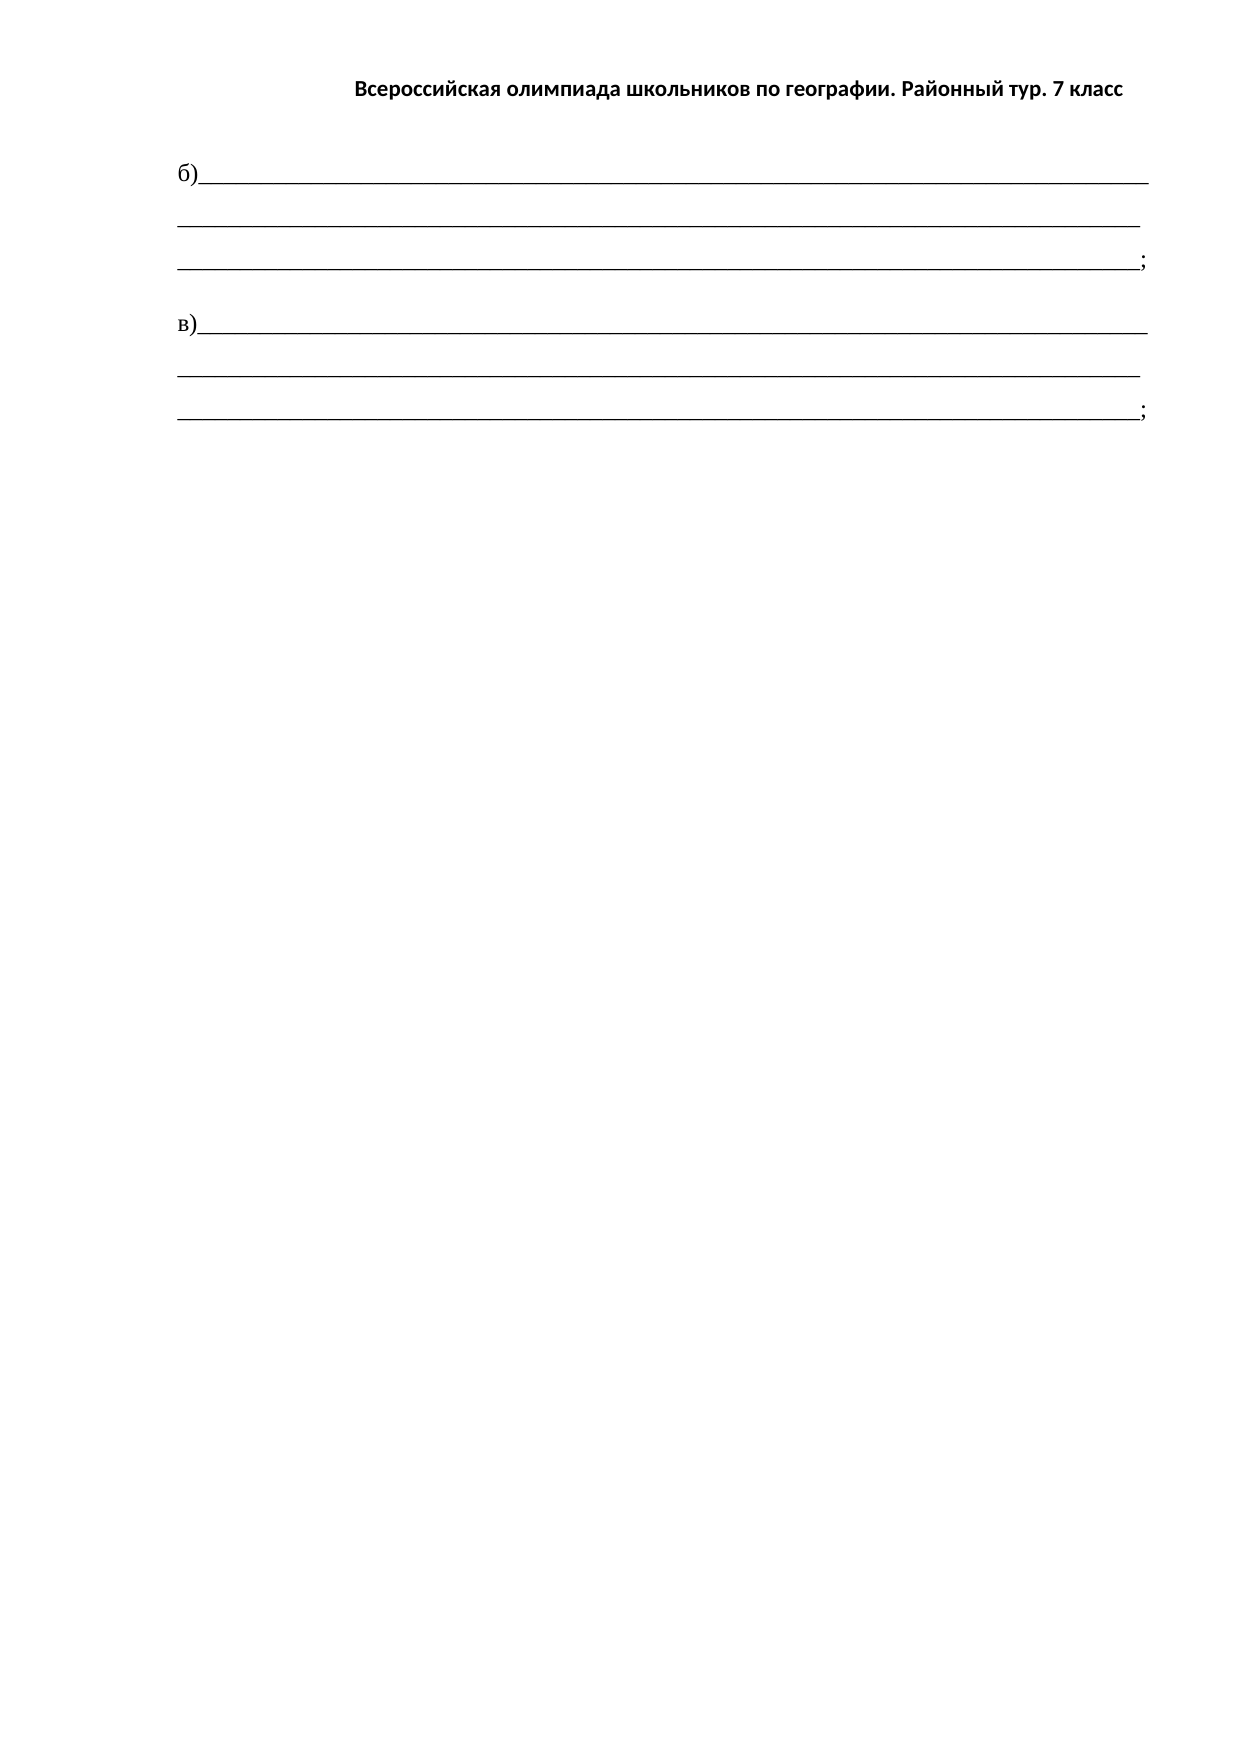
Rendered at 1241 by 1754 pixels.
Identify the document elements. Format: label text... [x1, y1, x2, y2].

text б)____________________________________________________________________________ __________________________________________________________________________________________________________________________________________________________; [177, 158, 1152, 273]
text в)____________________________________________________________________________ __________________________________________________________________________________________________________________________________________________________; [177, 308, 1152, 423]
